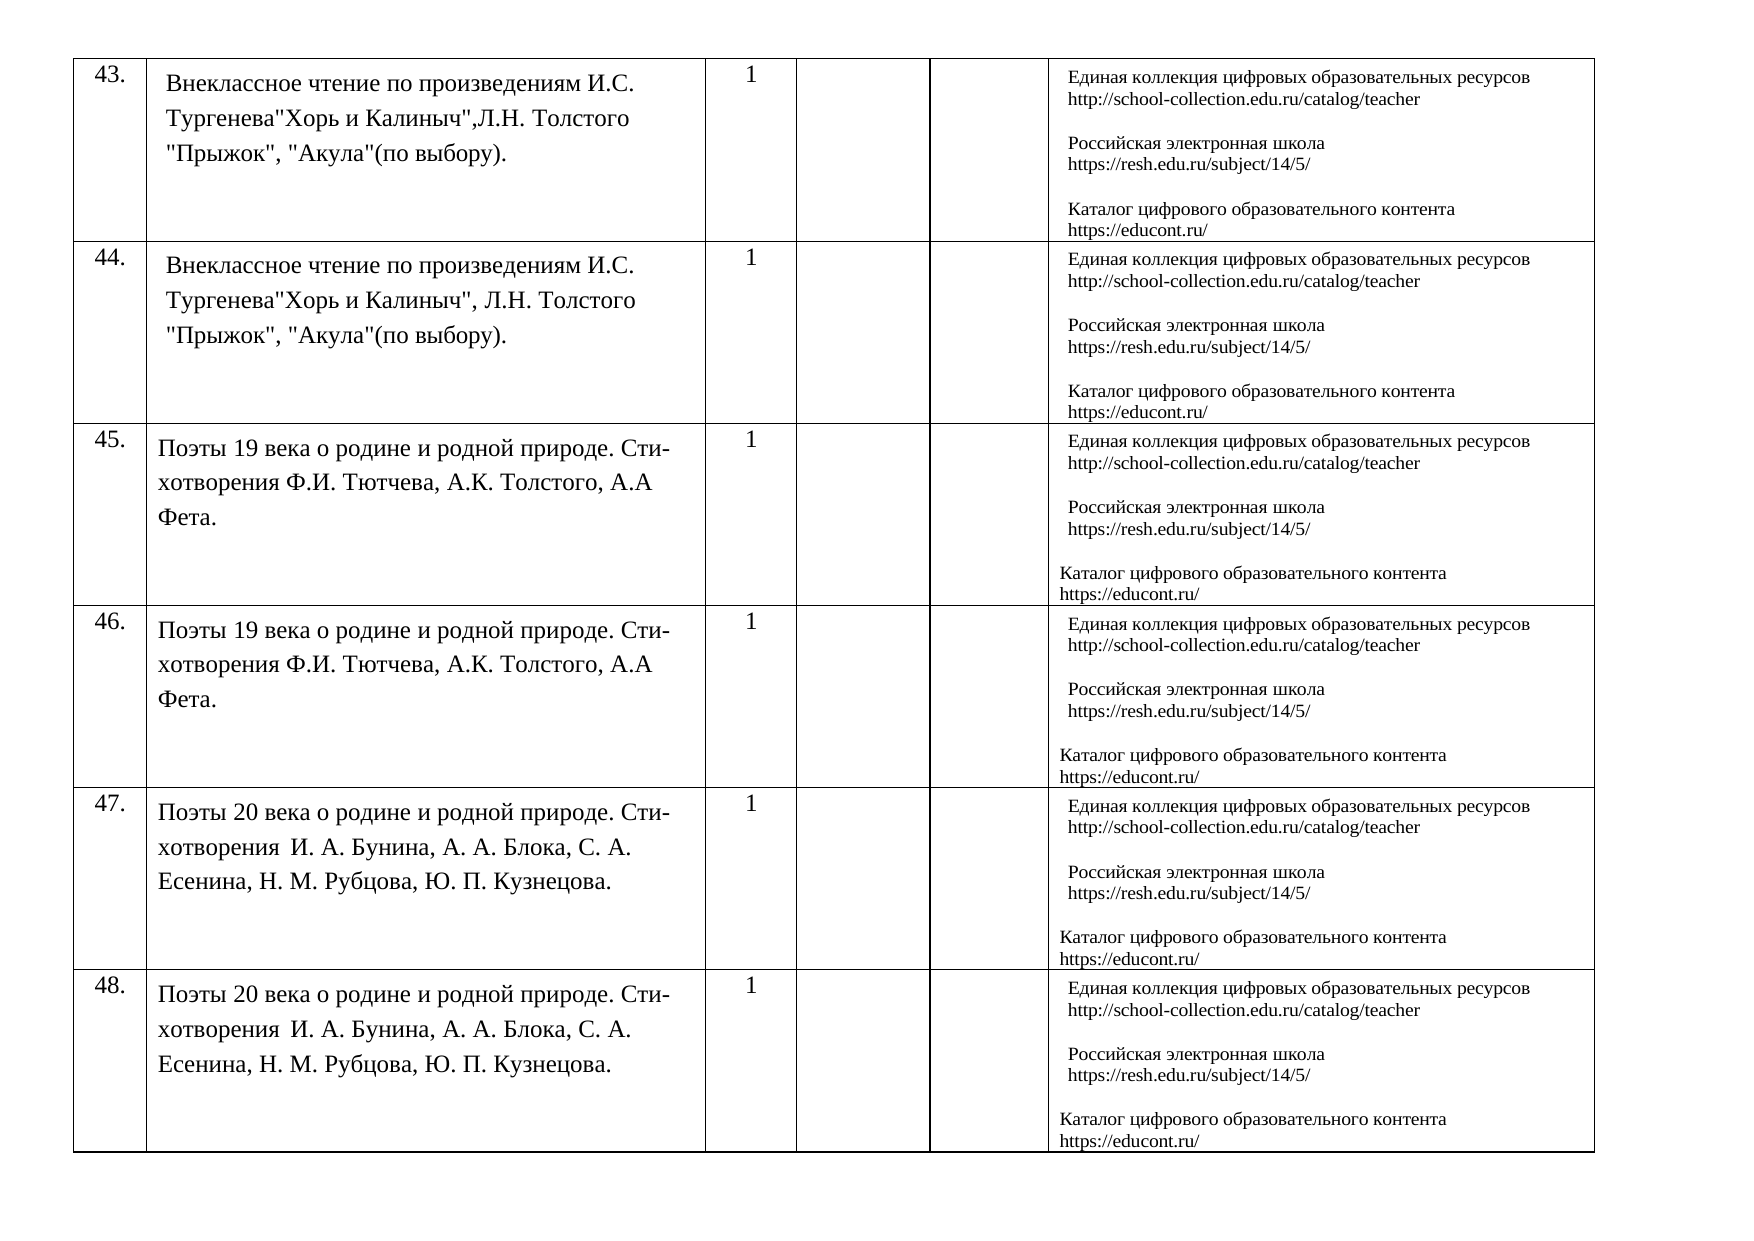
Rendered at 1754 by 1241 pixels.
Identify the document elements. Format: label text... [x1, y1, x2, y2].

table_cell Поэты 20 века о родине и родной природе. Сти-хотворения И. А. Бунина, А. А. Блока, С. А. Есенина, Н. М. Рубцова, Ю. П. Кузнецова. [147, 970, 705, 1151]
table_cell Поэты 20 века о родине и родной природе. Сти-хотворения И. А. Бунина, А. А. Блока, С. А. Есенина, Н. М. Рубцова, Ю. П. Кузнецова. [147, 788, 705, 969]
table_cell 1 [706, 59, 796, 241]
table_cell 1 [706, 606, 796, 787]
table_cell [931, 788, 1048, 969]
table_cell 47. [74, 788, 146, 969]
table_cell 45. [74, 424, 146, 605]
table_cell 1 [706, 970, 796, 1151]
table_cell [931, 424, 1048, 605]
table_cell Внеклассное чтение по произведениям И.С. Тургенева"Хорь и Калиныч", Л.Н. Толстого "Прыжок", "Акула"(по выбору). [147, 242, 705, 423]
table_cell [797, 788, 929, 969]
table_cell [931, 242, 1048, 423]
table_cell Поэты 19 века о родине и родной природе. Сти-хотворения Ф.И. Тютчева, А.К. Толстого, А.А Фета. [147, 606, 705, 787]
table_cell [797, 606, 929, 787]
table_cell Внеклассное чтение по произведениям И.С. Тургенева"Хорь и Калиныч",Л.Н. Толстого "Прыжок", "Акула"(по выбору). [147, 59, 705, 241]
table_cell [931, 606, 1048, 787]
table_cell [797, 59, 929, 241]
table_cell Поэты 19 века о родине и родной природе. Сти-хотворения Ф.И. Тютчева, А.К. Толстого, А.А Фета. [147, 424, 705, 605]
table_cell 1 [706, 242, 796, 423]
table_cell 48. [74, 970, 146, 1151]
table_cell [1049, 59, 1594, 241]
table_cell [797, 970, 929, 1151]
table_cell 44. [74, 242, 146, 423]
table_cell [1049, 970, 1594, 1151]
table_cell 43. [74, 59, 146, 241]
table_cell [797, 424, 929, 605]
table_cell 46. [74, 606, 146, 787]
table_cell [797, 242, 929, 423]
table_cell 1 [706, 788, 796, 969]
table_cell 1 [706, 424, 796, 605]
table_cell [931, 970, 1048, 1151]
table_cell [931, 59, 1048, 241]
